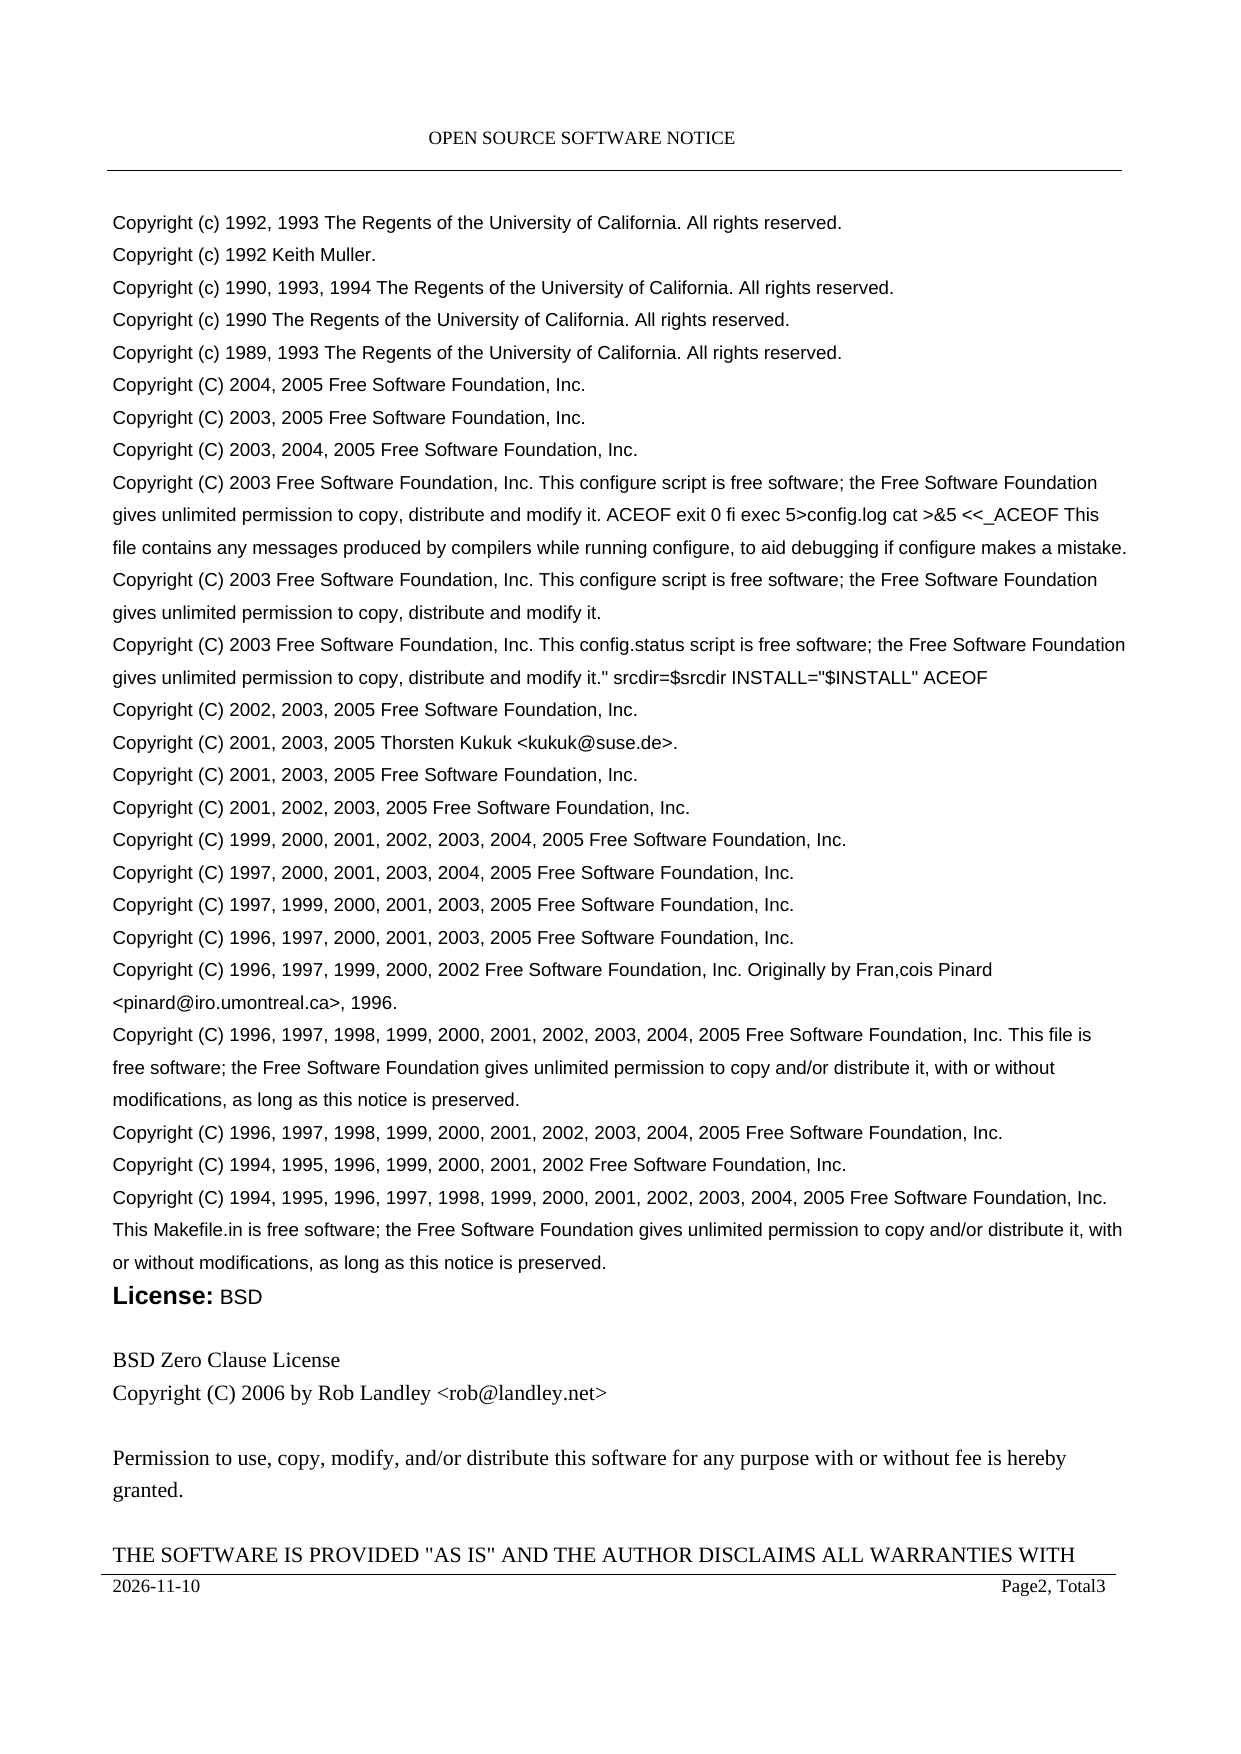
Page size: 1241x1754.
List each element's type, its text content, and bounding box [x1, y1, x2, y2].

text Copyright (c) 1992, 1993 The Regents of the University of California. All rights reserved. [112, 206, 1128, 239]
text Copyright (C) 2002, 2003, 2005 Free Software Foundation, Inc. [112, 694, 1128, 726]
text Copyright (C) 1996, 1997, 1999, 2000, 2002 Free Software Foundation, Inc. Originally by Fran,cois Pinard <pinard@iro.umontreal.ca>, 1996. [112, 954, 1128, 1019]
text Copyright (C) 2003 Free Software Foundation, Inc. This config.status script is free software; the Free Software Foundation gives unlimited permission to copy, distribute and modify it." srcdir=$srcdir INSTALL="$INSTALL" ACEOF [112, 629, 1128, 694]
text Copyright (c) 1989, 1993 The Regents of the University of California. All rights reserved. [112, 336, 1128, 369]
text Copyright (C) 1996, 1997, 1998, 1999, 2000, 2001, 2002, 2003, 2004, 2005 Free Software Foundation, Inc. [112, 1116, 1128, 1149]
text Copyright (c) 1990 The Regents of the University of California. All rights reserved. [112, 304, 1128, 336]
text Copyright (C) 1994, 1995, 1996, 1999, 2000, 2001, 2002 Free Software Foundation, Inc. [112, 1149, 1128, 1181]
text Copyright (C) 2001, 2003, 2005 Free Software Foundation, Inc. [112, 759, 1128, 791]
text Copyright (C) 1999, 2000, 2001, 2002, 2003, 2004, 2005 Free Software Foundation, Inc. [112, 824, 1128, 856]
text Copyright (C) 2001, 2003, 2005 Thorsten Kukuk <kukuk@suse.de>. [112, 726, 1128, 759]
text Copyright (C) 1994, 1995, 1996, 1997, 1998, 1999, 2000, 2001, 2002, 2003, 2004, 2005 Free Software Foundation, Inc. This Makefile.in is free software; the Free Software Foundation gives unlimited permission to copy and/or distribute it, with or without modifications, as long as this notice is preserved. [112, 1181, 1128, 1279]
text Copyright (c) 1990, 1993, 1994 The Regents of the University of California. All rights reserved. [112, 271, 1128, 304]
text Copyright (C) 1997, 2000, 2001, 2003, 2004, 2005 Free Software Foundation, Inc. [112, 856, 1128, 889]
text Copyright (C) 1996, 1997, 1998, 1999, 2000, 2001, 2002, 2003, 2004, 2005 Free Software Foundation, Inc. This file is free software; the Free Software Foundation gives unlimited permission to copy and/or distribute it, with or without modifications, as long as this notice is preserved. [112, 1019, 1128, 1116]
text Copyright (C) 2003 Free Software Foundation, Inc. This configure script is free software; the Free Software Foundation gives unlimited permission to copy, distribute and modify it. ACEOF exit 0 fi exec 5>config.log cat >&5 <<_ACEOF This file contains any messages produced by compilers while running configure, to aid debugging if configure makes a mistake. [112, 466, 1128, 564]
text Copyright (C) 1996, 1997, 2000, 2001, 2003, 2005 Free Software Foundation, Inc. [112, 921, 1128, 954]
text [112, 1279, 1128, 1571]
text Copyright (c) 1992 Keith Muller. [112, 239, 1128, 271]
text Copyright (C) 2003, 2005 Free Software Foundation, Inc. [112, 401, 1128, 434]
text Copyright (C) 1997, 1999, 2000, 2001, 2003, 2005 Free Software Foundation, Inc. [112, 889, 1128, 921]
text Copyright (C) 2003, 2004, 2005 Free Software Foundation, Inc. [112, 434, 1128, 466]
text Copyright (C) 2001, 2002, 2003, 2005 Free Software Foundation, Inc. [112, 791, 1128, 824]
text Copyright (C) 2004, 2005 Free Software Foundation, Inc. [112, 369, 1128, 401]
text Copyright (C) 2003 Free Software Foundation, Inc. This configure script is free software; the Free Software Foundation gives unlimited permission to copy, distribute and modify it. [112, 564, 1128, 629]
